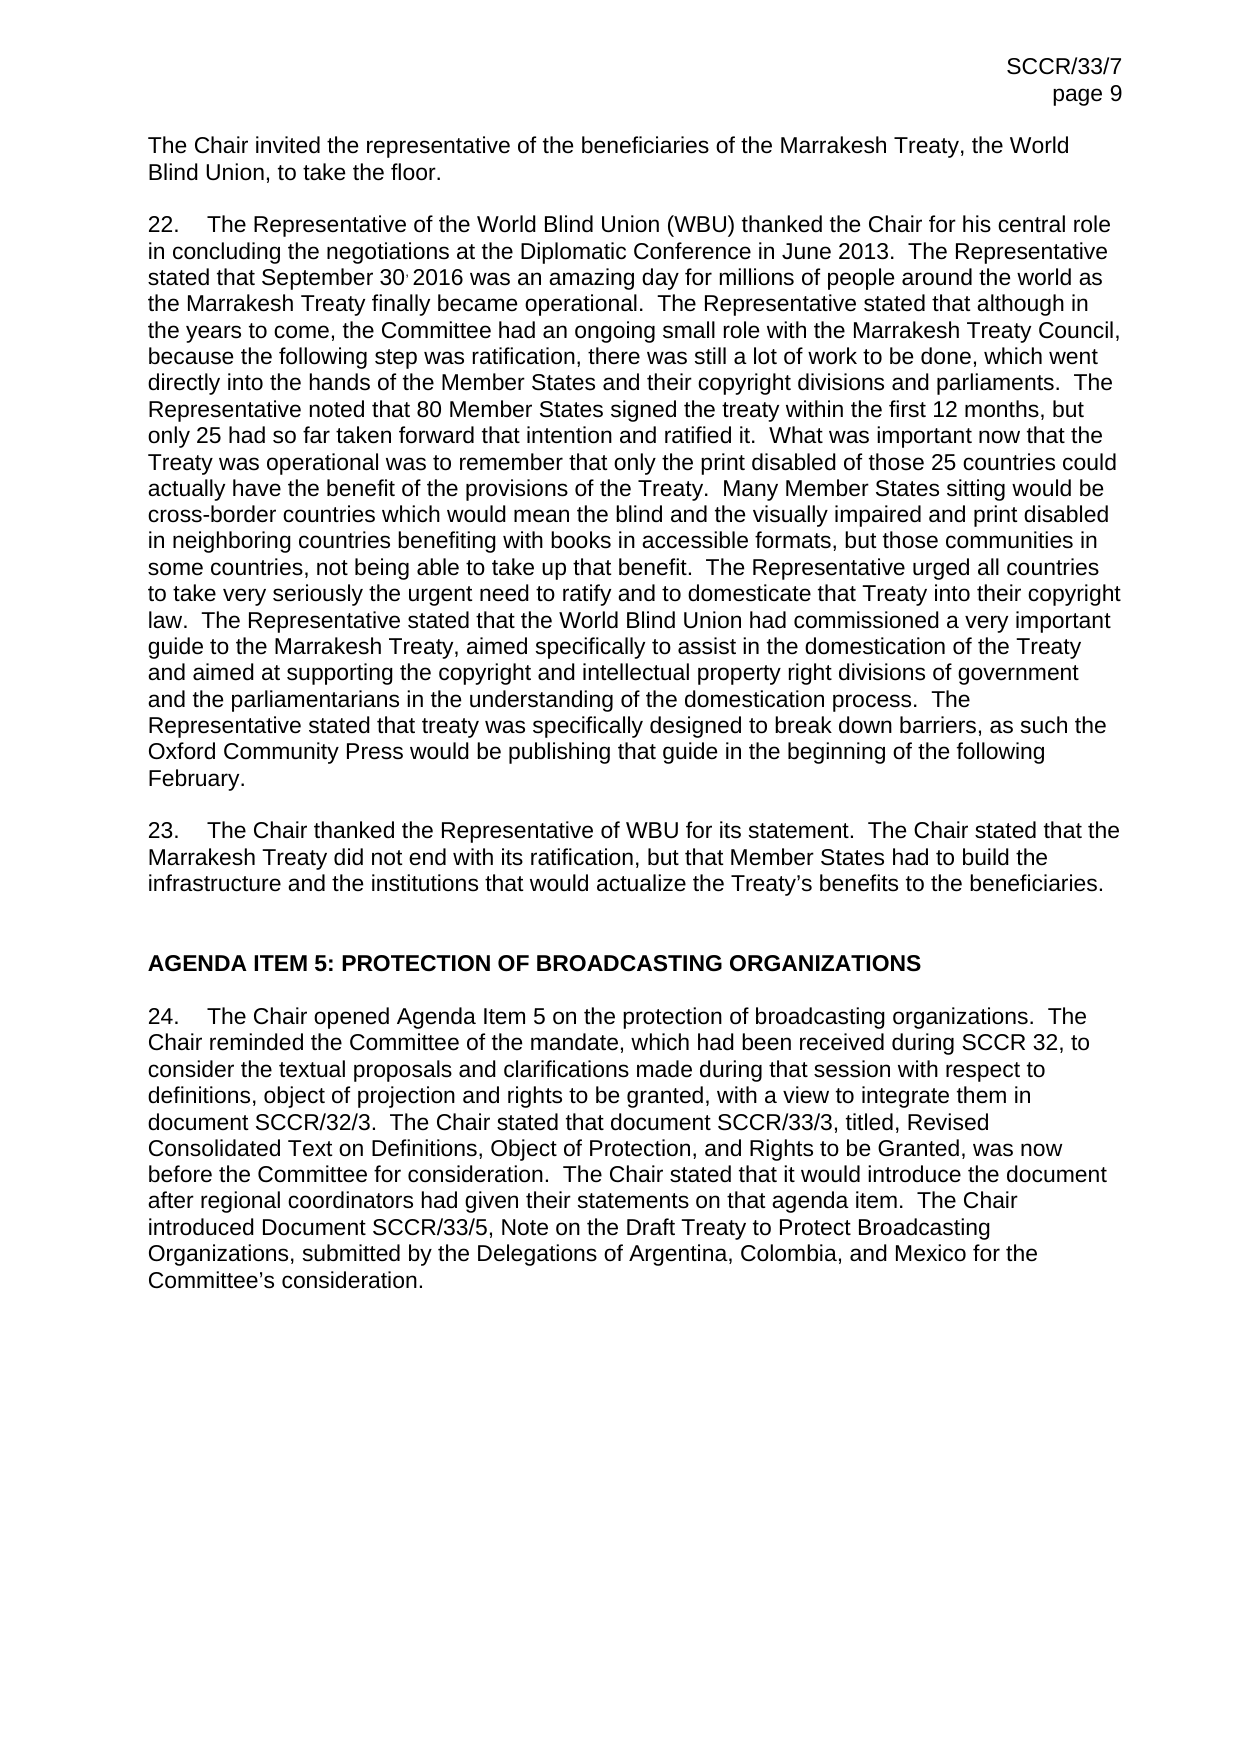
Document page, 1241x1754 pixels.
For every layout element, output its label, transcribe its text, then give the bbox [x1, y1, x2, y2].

list The Chair opened Agenda Item 5 on the protection of broadcasting organizations. The Chair reminded the Committee of the mandate, which had been received during SCCR 32, to consider the textual proposals and clarifications made during that session with respect to definitions, object of projection and rights to be granted, with a view to integrate them in document SCCR/32/3. The Chair stated that document SCCR/33/3, titled, Revised Consolidated Text on Definitions, Object of Protection, and Rights to be Granted, was now before the Committee for consideration. The Chair stated that it would introduce the document after regional coordinators had given their statements on that agenda item. The Chair introduced Document SCCR/33/5, Note on the Draft Treaty to Protect Broadcasting Organizations, submitted by the Delegations of Argentina, Colombia, and Mexico for the Committee’s consideration. [148, 1003, 1122, 1293]
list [148, 132, 1122, 185]
list The Chair thanked the Representative of WBU for its statement. The Chair stated that the Marrakesh Treaty did not end with its ratification, but that Member States had to build the infrastructure and the institutions that would actualize the Treaty’s benefits to the beneficiaries. [148, 817, 1122, 896]
text AGENDA ITEM 5: PROTECTION OF BROADCASTING ORGANIZATIONS [148, 949, 1122, 977]
list The Representative of the World Blind Union (WBU) thanked the Chair for his central role in concluding the negotiations at the Diplomatic Conference in June 2013. The Representative stated that September 30, 2016 was an amazing day for millions of people around the world as the Marrakesh Treaty finally became operational. The Representative stated that although in the years to come, the Committee had an ongoing small role with the Marrakesh Treaty Council, because the following step was ratification, there was still a lot of work to be done, which went directly into the hands of the Member States and their copyright divisions and parliaments. The Representative noted that 80 Member States signed the treaty within the first 12 months, but only 25 had so far taken forward that intention and ratified it. What was important now that the Treaty was operational was to remember that only the print disabled of those 25 countries could actually have the benefit of the provisions of the Treaty. Many Member States sitting would be cross-border countries which would mean the blind and the visually impaired and print disabled in neighboring countries benefiting with books in accessible formats, but those communities in some countries, not being able to take up that benefit. The Representative urged all countries to take very seriously the urgent need to ratify and to domesticate that Treaty into their copyright law. The Representative stated that the World Blind Union had commissioned a very important guide to the Marrakesh Treaty, aimed specifically to assist in the domestication of the Treaty and aimed at supporting the copyright and intellectual property right divisions of government and the parliamentarians in the understanding of the domestication process. The Representative stated that treaty was specifically designed to break down barriers, as such the Oxford Community Press would be publishing that guide in the beginning of the following February. [148, 211, 1122, 791]
